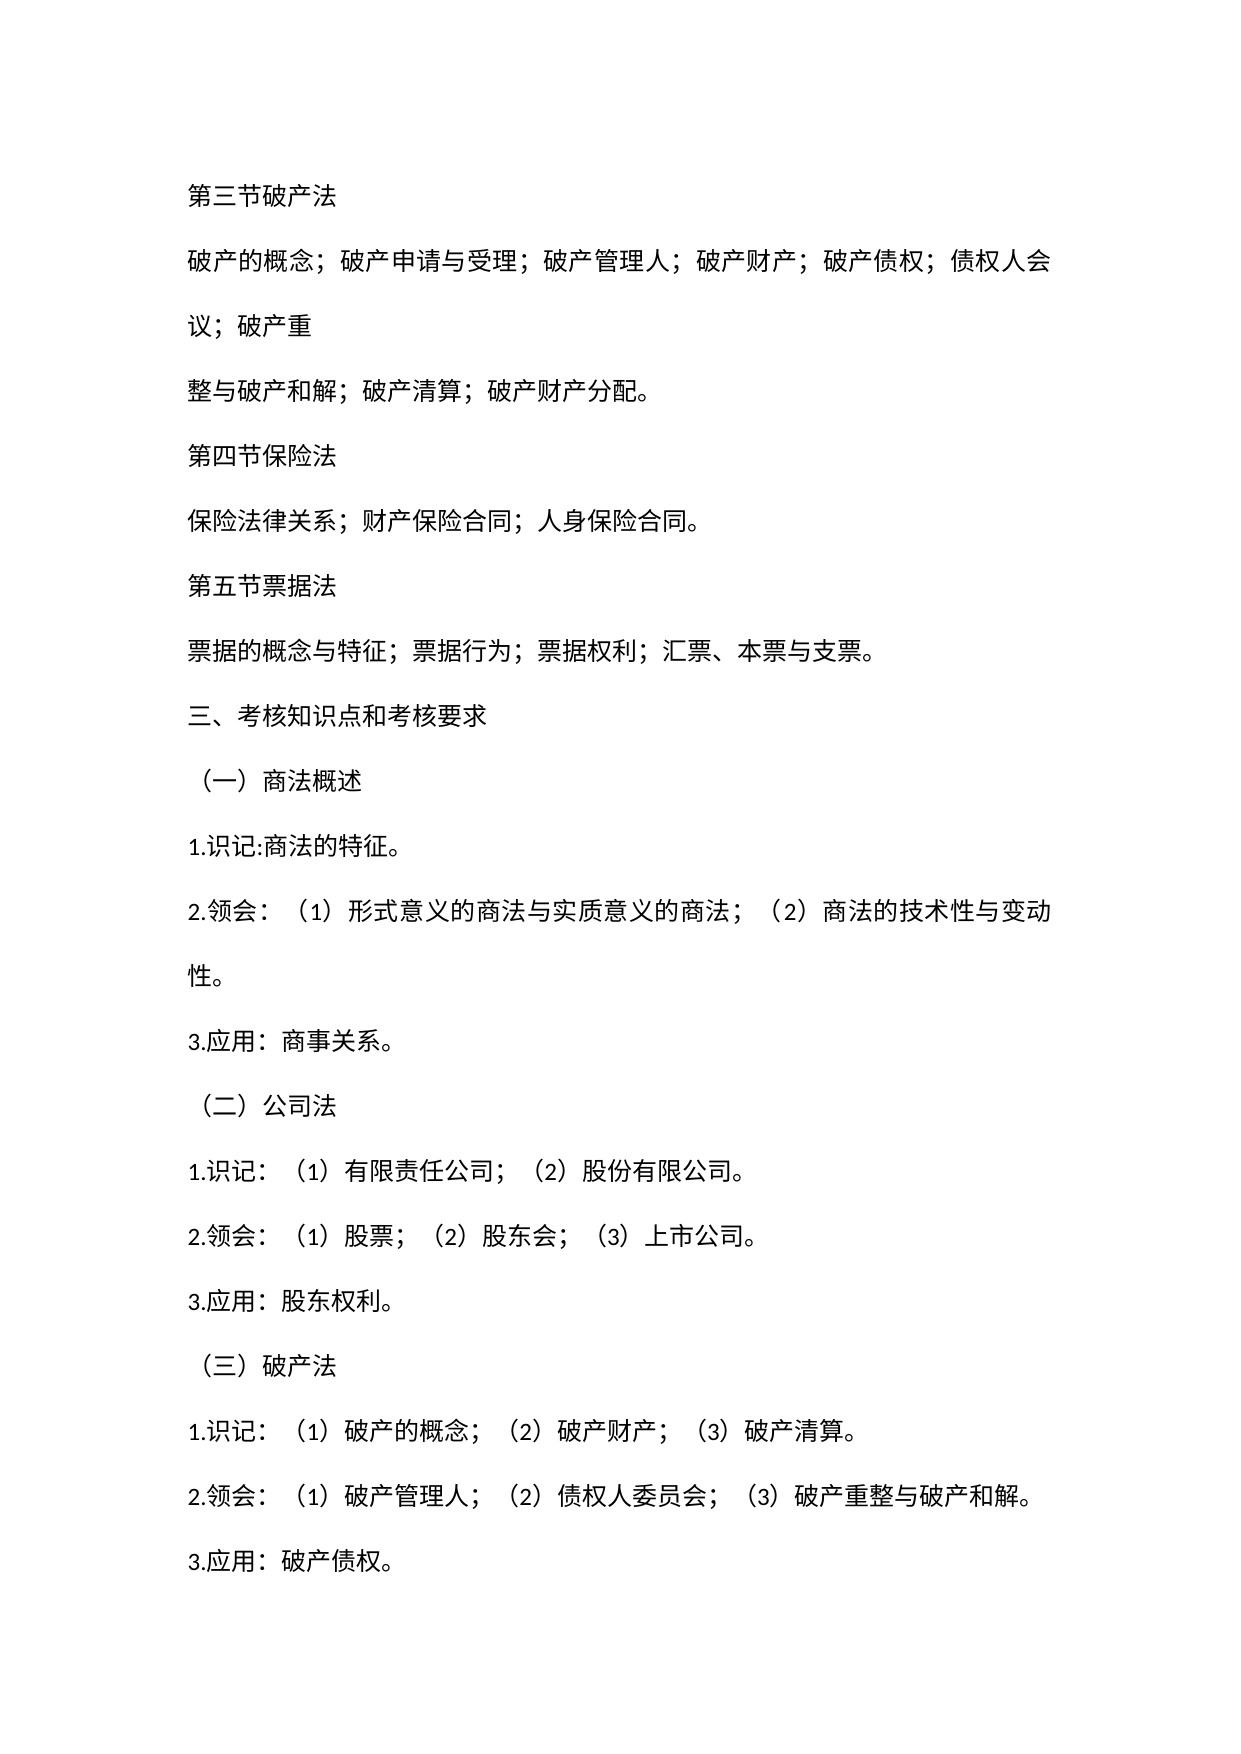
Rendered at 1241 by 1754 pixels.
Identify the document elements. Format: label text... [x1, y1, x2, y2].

text （二）公司法 [187, 1072, 1053, 1137]
text 1.识记：（1）破产的概念；（2）破产财产；（3）破产清算。 [187, 1397, 1053, 1462]
text （三）破产法 [187, 1332, 1053, 1397]
text 第五节票据法 [187, 552, 1053, 617]
text 3.应用：股东权利。 [187, 1267, 1053, 1332]
text 2.领会：（1）形式意义的商法与实质意义的商法；（2）商法的技术性与变动性。 [187, 877, 1053, 1007]
text 2.领会：（1）股票；（2）股东会；（3）上市公司。 [187, 1202, 1053, 1267]
text 票据的概念与特征；票据行为；票据权利；汇票、本票与支票。 [187, 617, 1053, 682]
text 破产的概念；破产申请与受理；破产管理人；破产财产；破产债权；债权人会议；破产重 [187, 227, 1053, 357]
text 1.识记：（1）有限责任公司；（2）股份有限公司。 [187, 1137, 1053, 1202]
text 保险法律关系；财产保险合同；人身保险合同。 [187, 487, 1053, 552]
text 第三节破产法 [187, 162, 1053, 227]
text 3.应用：破产债权。 [187, 1527, 1053, 1592]
text 整与破产和解；破产清算；破产财产分配。 [187, 357, 1053, 422]
text 3.应用：商事关系。 [187, 1007, 1053, 1072]
text 2.领会：（1）破产管理人；（2）债权人委员会；（3）破产重整与破产和解。 [187, 1462, 1053, 1527]
text 1.识记:商法的特征。 [187, 812, 1053, 877]
text 三、考核知识点和考核要求 [187, 682, 1053, 747]
text （一）商法概述 [187, 747, 1053, 812]
text 第四节保险法 [187, 422, 1053, 487]
